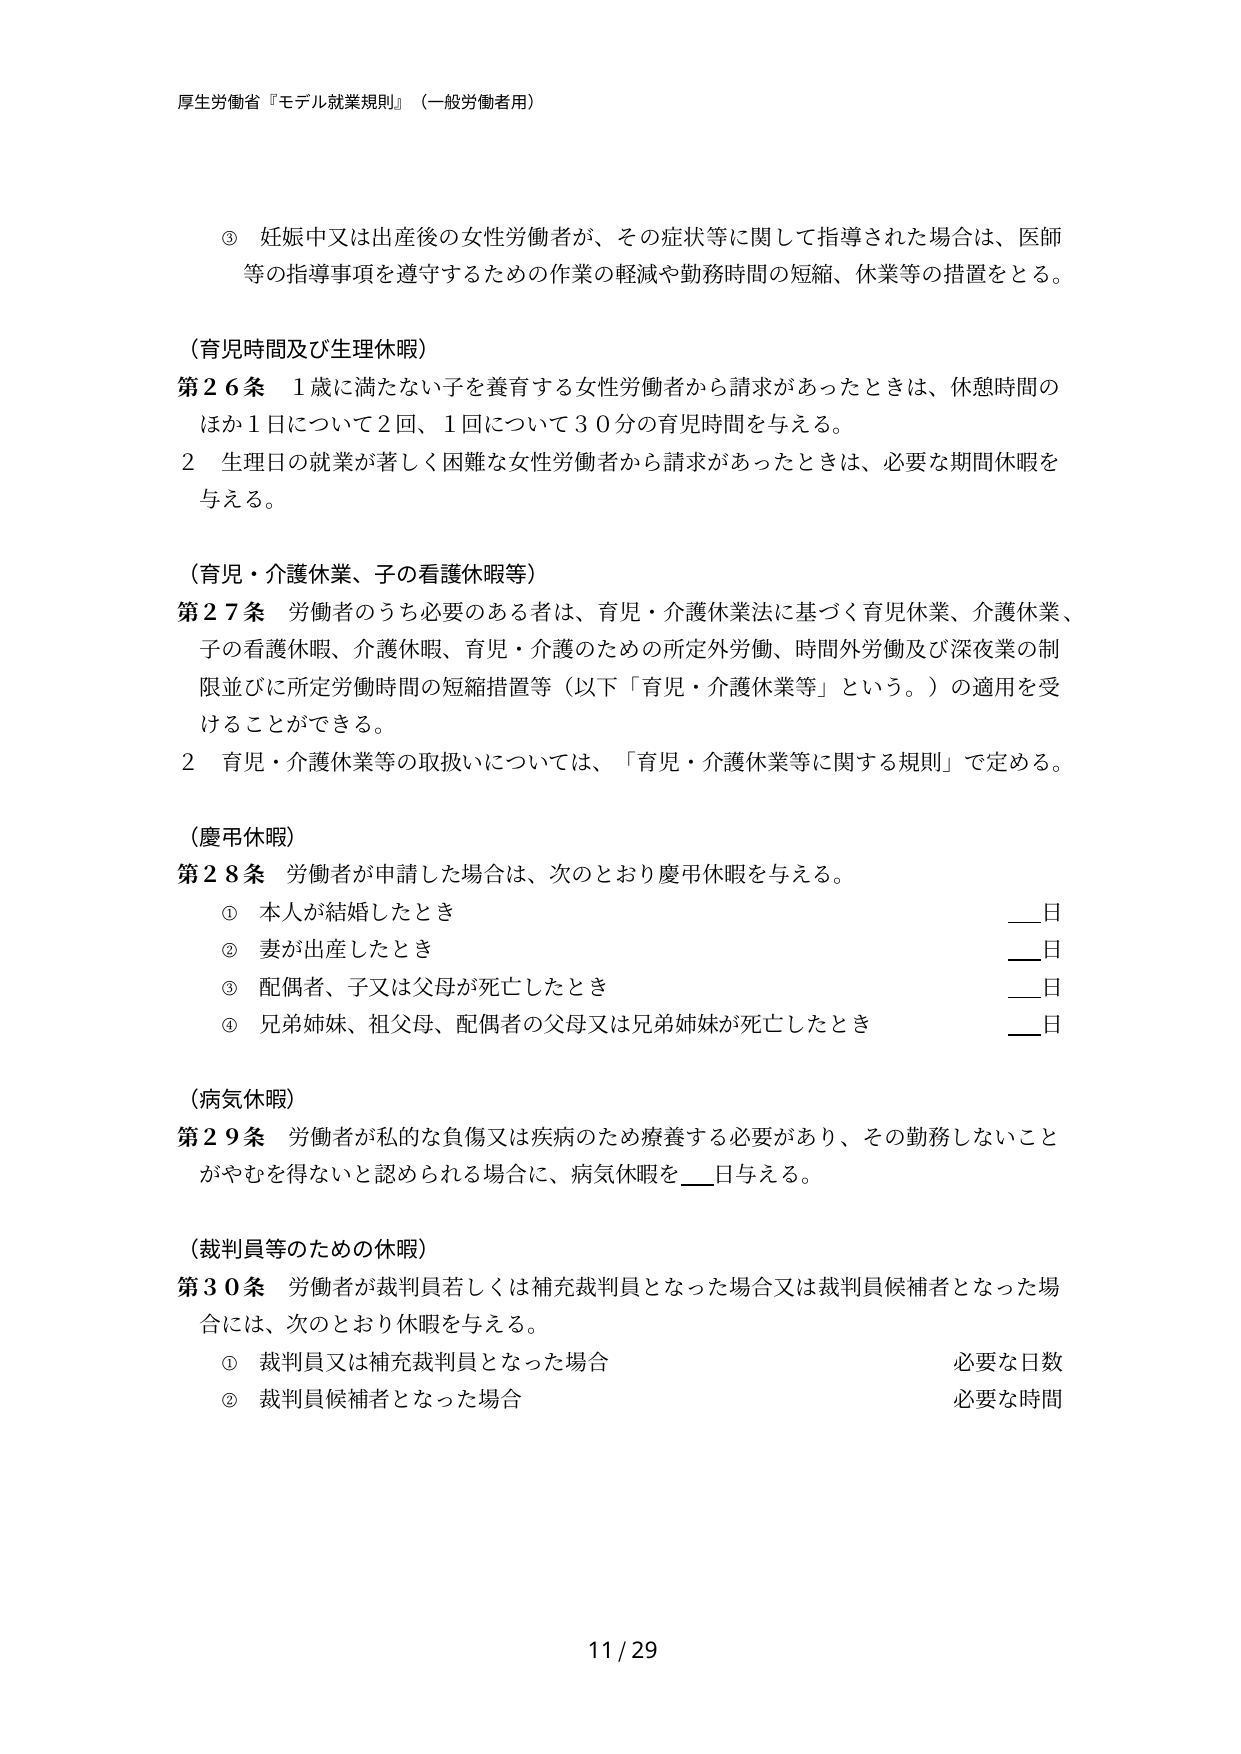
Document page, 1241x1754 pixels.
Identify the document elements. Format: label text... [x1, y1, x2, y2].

text （病気休暇） [177, 1079, 1063, 1117]
text ④ 兄弟姉妹、祖父母、配偶者の父母又は兄弟姉妹が死亡したとき 日 [221, 1004, 1063, 1042]
text ② 妻が出産したとき 日 [221, 929, 1063, 967]
text 第２７条 労働者のうち必要のある者は、育児・介護休業法に基づく育児休業、介護休業、子の看護休暇、介護休暇、育児・介護のための所定外労働、時間外労働及び深夜業の制限並びに所定労働時間の短縮措置等（以下「育児・介護休業等」という。）の適用を受けることができる。 [177, 592, 1063, 742]
text （裁判員等のための休暇） [177, 1229, 1063, 1267]
text 第２６条 １歳に満たない子を養育する女性労働者から請求があったときは、休憩時間のほか１日について２回、１回について３０分の育児時間を与える。 [177, 367, 1063, 442]
text ③ 妊娠中又は出産後の女性労働者が、その症状等に関して指導された場合は、医師等の指導事項を遵守するための作業の軽減や勤務時間の短縮、休業等の措置をとる。 [221, 217, 1063, 292]
text 第２９条 労働者が私的な負傷又は疾病のため療養する必要があり、その勤務しないことがやむを得ないと認められる場合に、病気休暇を 日与える。 [177, 1117, 1063, 1192]
text （育児・介護休業、子の看護休暇等） [177, 554, 1063, 592]
text ③ 配偶者、子又は父母が死亡したとき 日 [221, 967, 1063, 1004]
text ２ 生理日の就業が著しく困難な女性労働者から請求があったときは、必要な期間休暇を与える。 [177, 442, 1063, 517]
text （育児時間及び生理休暇） [177, 329, 1063, 367]
text ２ 育児・介護休業等の取扱いについては、「育児・介護休業等に関する規則」で定める。 [177, 742, 1063, 779]
text ① 裁判員又は補充裁判員となった場合 必要な日数 [199, 1342, 1063, 1379]
text 第３０条 労働者が裁判員若しくは補充裁判員となった場合又は裁判員候補者となった場合には、次のとおり休暇を与える。 [177, 1267, 1063, 1342]
text ② 裁判員候補者となった場合 必要な時間 [199, 1379, 1063, 1417]
text ① 本人が結婚したとき 日 [221, 892, 1063, 929]
text （慶弔休暇） [177, 817, 1063, 854]
text 第２８条 労働者が申請した場合は、次のとおり慶弔休暇を与える。 [177, 854, 1063, 892]
